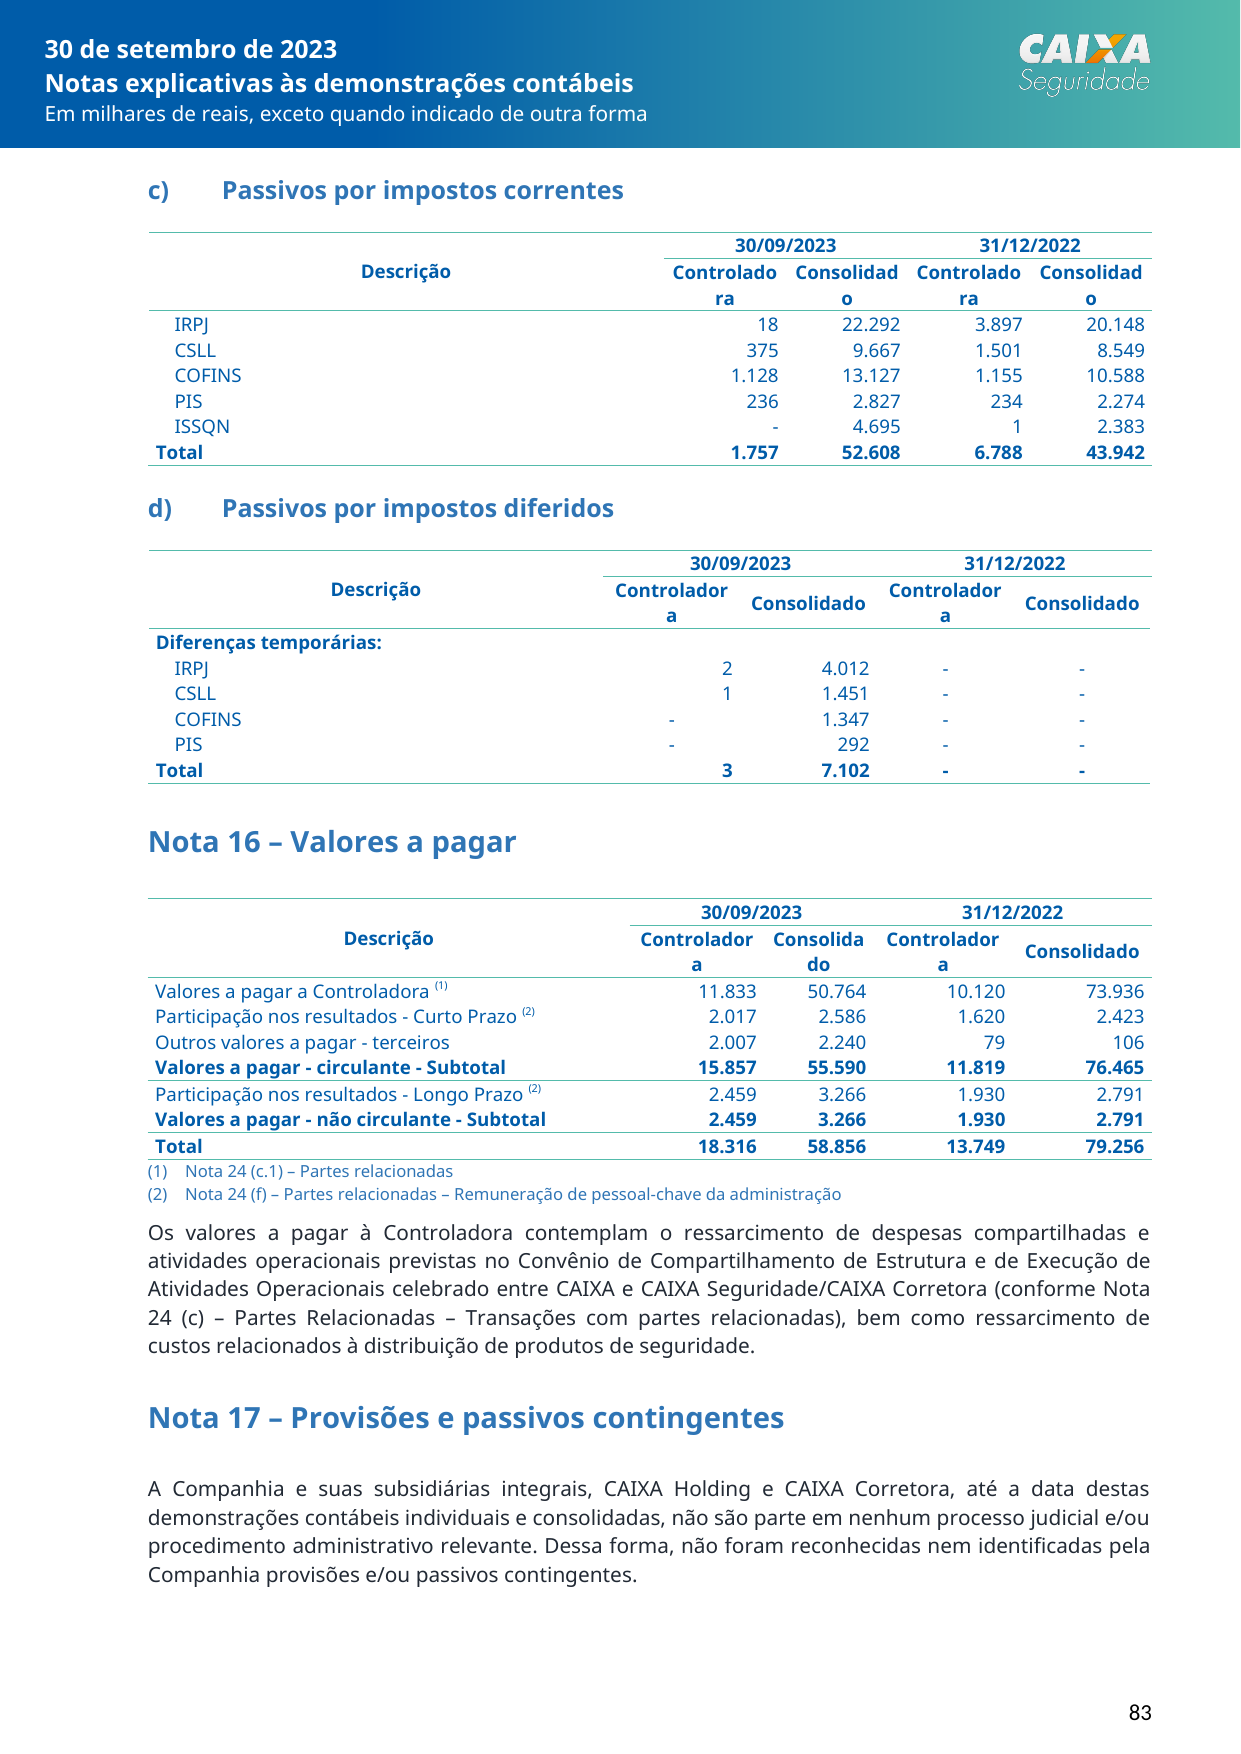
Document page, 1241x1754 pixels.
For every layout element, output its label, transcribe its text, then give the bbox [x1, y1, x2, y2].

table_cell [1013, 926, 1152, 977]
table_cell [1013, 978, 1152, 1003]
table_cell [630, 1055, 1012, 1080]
text Os valores a pagar à Controladora contemplam o ressarcimento de despesas compartilhadas e atividades operacionais previstas no Convênio de Compartilhamento de Estrutura e de Execução de Atividades Operacionais celebrado entre CAIXA e CAIXA Seguridade/CAIXA Corretora (conforme Nota 24 (c) – Partes Relacionadas – Transações com partes relacionadas), bem como ressarcimento de custos relacionados à distribuição de produtos de seguridade. [148, 1218, 1152, 1360]
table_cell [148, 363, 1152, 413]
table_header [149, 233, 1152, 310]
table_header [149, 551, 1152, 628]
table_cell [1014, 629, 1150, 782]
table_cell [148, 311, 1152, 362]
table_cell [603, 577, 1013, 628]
text A Companhia e suas subsidiárias integrais, CAIXA Holding e CAIXA Corretora, até a data destas demonstrações contábeis individuais e consolidadas, não são parte em nenhum processo judicial e/ou procedimento administrativo relevante. Dessa forma, não foram reconhecidas nem identificadas pela Companhia provisões e/ou passivos contingentes. [148, 1474, 1152, 1588]
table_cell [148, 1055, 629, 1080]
list Passivos por impostos diferidos [148, 491, 1152, 525]
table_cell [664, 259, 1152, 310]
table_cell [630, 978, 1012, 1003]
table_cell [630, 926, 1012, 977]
list Nota 24 (c.1) – Partes relacionadas [148, 1160, 1152, 1182]
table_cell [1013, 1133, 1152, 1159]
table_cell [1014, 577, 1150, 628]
text Nota 16 – Valores a pagar [148, 821, 1152, 861]
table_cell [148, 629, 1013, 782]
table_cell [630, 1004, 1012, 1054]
list Nota 24 (f) – Partes relacionadas – Remuneração de pessoal-chave da administração [148, 1182, 1152, 1205]
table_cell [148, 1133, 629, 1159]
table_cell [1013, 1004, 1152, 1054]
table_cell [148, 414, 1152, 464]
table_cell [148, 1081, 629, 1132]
text Nota 17 – Provisões e passivos contingentes [148, 1397, 1152, 1437]
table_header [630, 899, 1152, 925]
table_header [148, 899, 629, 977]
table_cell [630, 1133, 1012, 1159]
list Passivos por impostos correntes [148, 173, 1152, 207]
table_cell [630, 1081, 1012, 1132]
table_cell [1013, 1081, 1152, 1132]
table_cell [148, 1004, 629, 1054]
picture [1017, 32, 1152, 98]
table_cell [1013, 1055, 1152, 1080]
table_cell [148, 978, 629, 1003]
